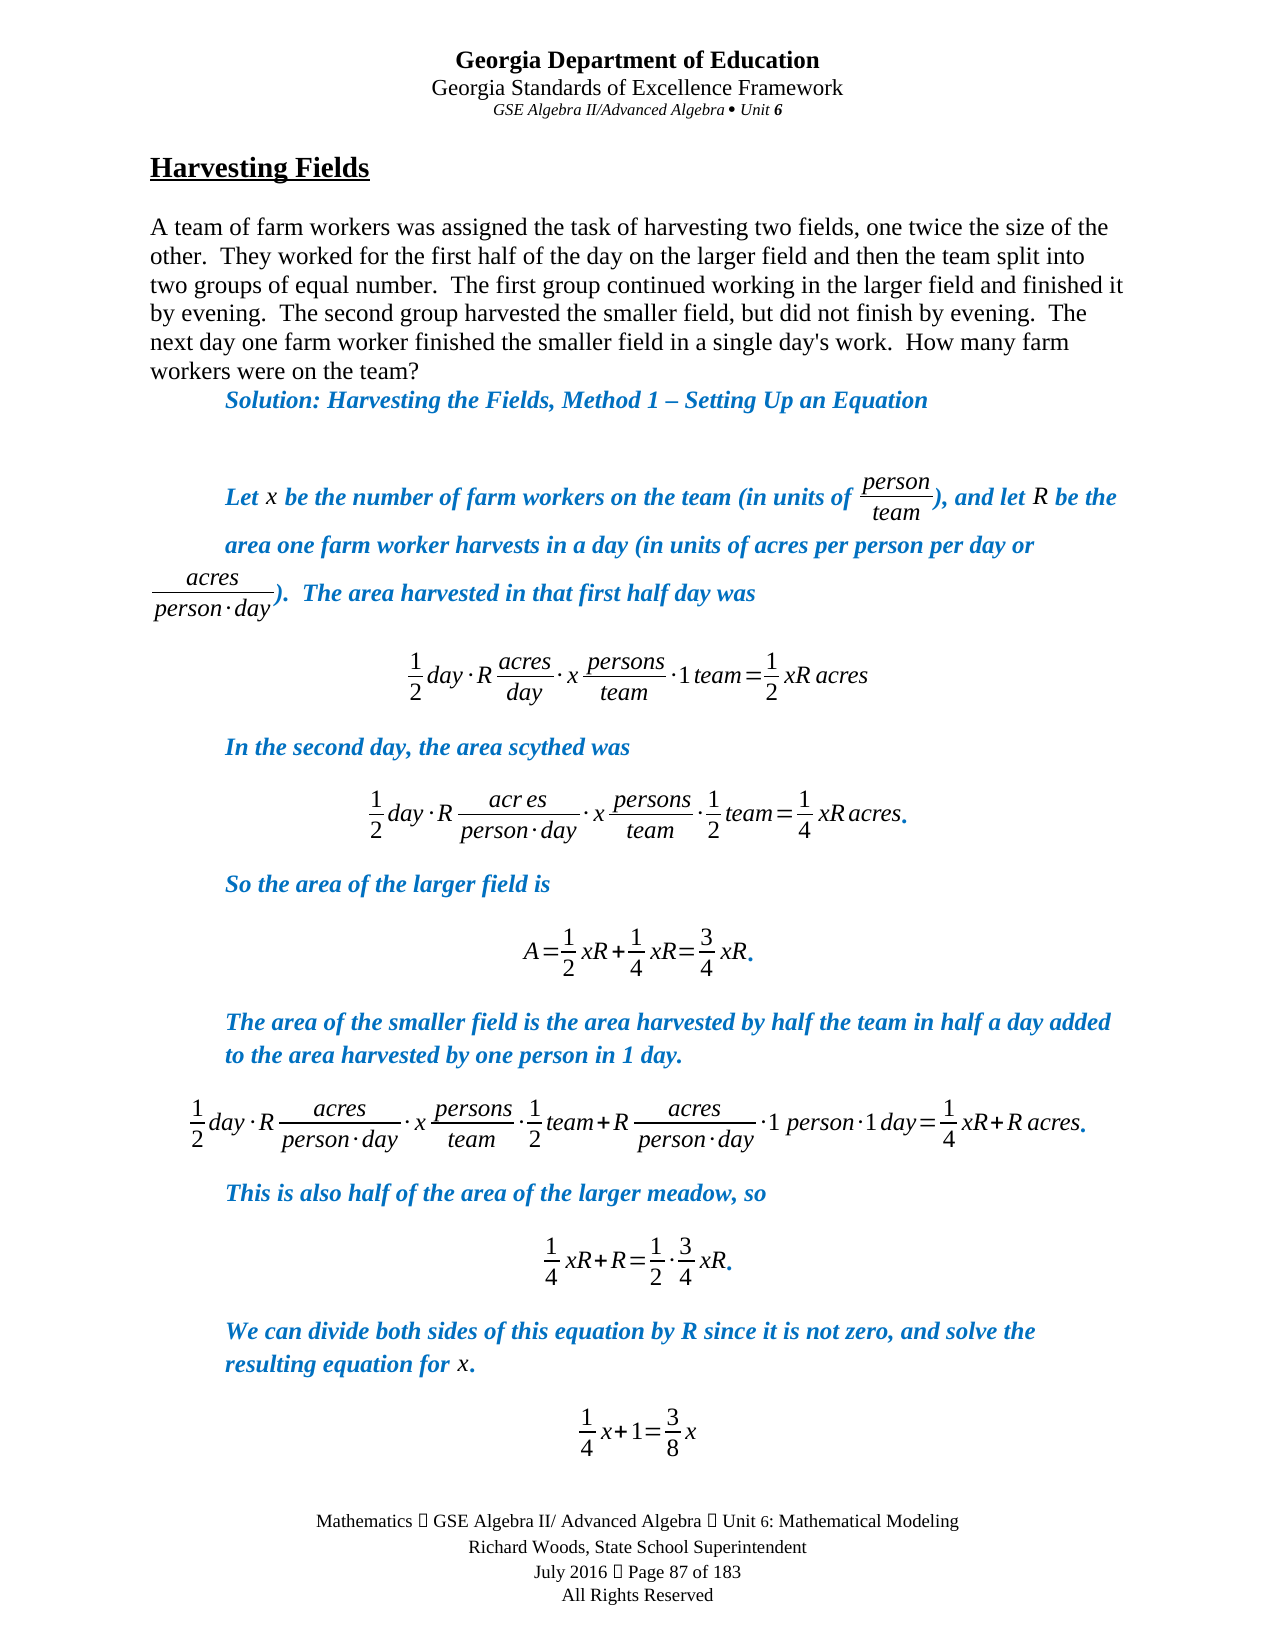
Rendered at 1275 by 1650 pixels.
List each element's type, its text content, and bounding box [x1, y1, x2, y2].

text . [150, 1232, 1125, 1291]
text Harvesting Fields [150, 150, 1125, 183]
text The area of the smaller field is the area harvested by half the team in half a day added to the area harvested by one person in 1 day. [150, 1007, 1125, 1069]
text . [150, 1094, 1125, 1153]
text . [150, 923, 1125, 982]
text . [150, 785, 1125, 844]
text In the second day, the area scythed was [150, 732, 1125, 760]
text Solution: Harvesting the Fields, Method 1 – Setting Up an Equation [150, 385, 1125, 413]
text Let be the number of farm workers on the team (in units of ), and let be the area one farm worker harvests in a day (in units of acres per person per day or ). The area harvested in that first half day was [150, 467, 1125, 622]
text So the area of the larger field is [150, 869, 1125, 898]
text We can divide both sides of this equation by R since it is not zero, and solve the resulting equation for . [150, 1316, 1125, 1378]
text This is also half of the area of the larger meadow, so [150, 1178, 1125, 1207]
text A team of farm workers was assigned the task of harvesting two fields, one twice the size of the other. They worked for the first half of the day on the larger field and then the team split into two groups of equal number. The first group continued working in the larger field and finished it by evening. The second group harvested the smaller field, but did not finish by evening. The next day one farm worker finished the smaller field in a single day's work. How many farm workers were on the team? [150, 212, 1125, 385]
